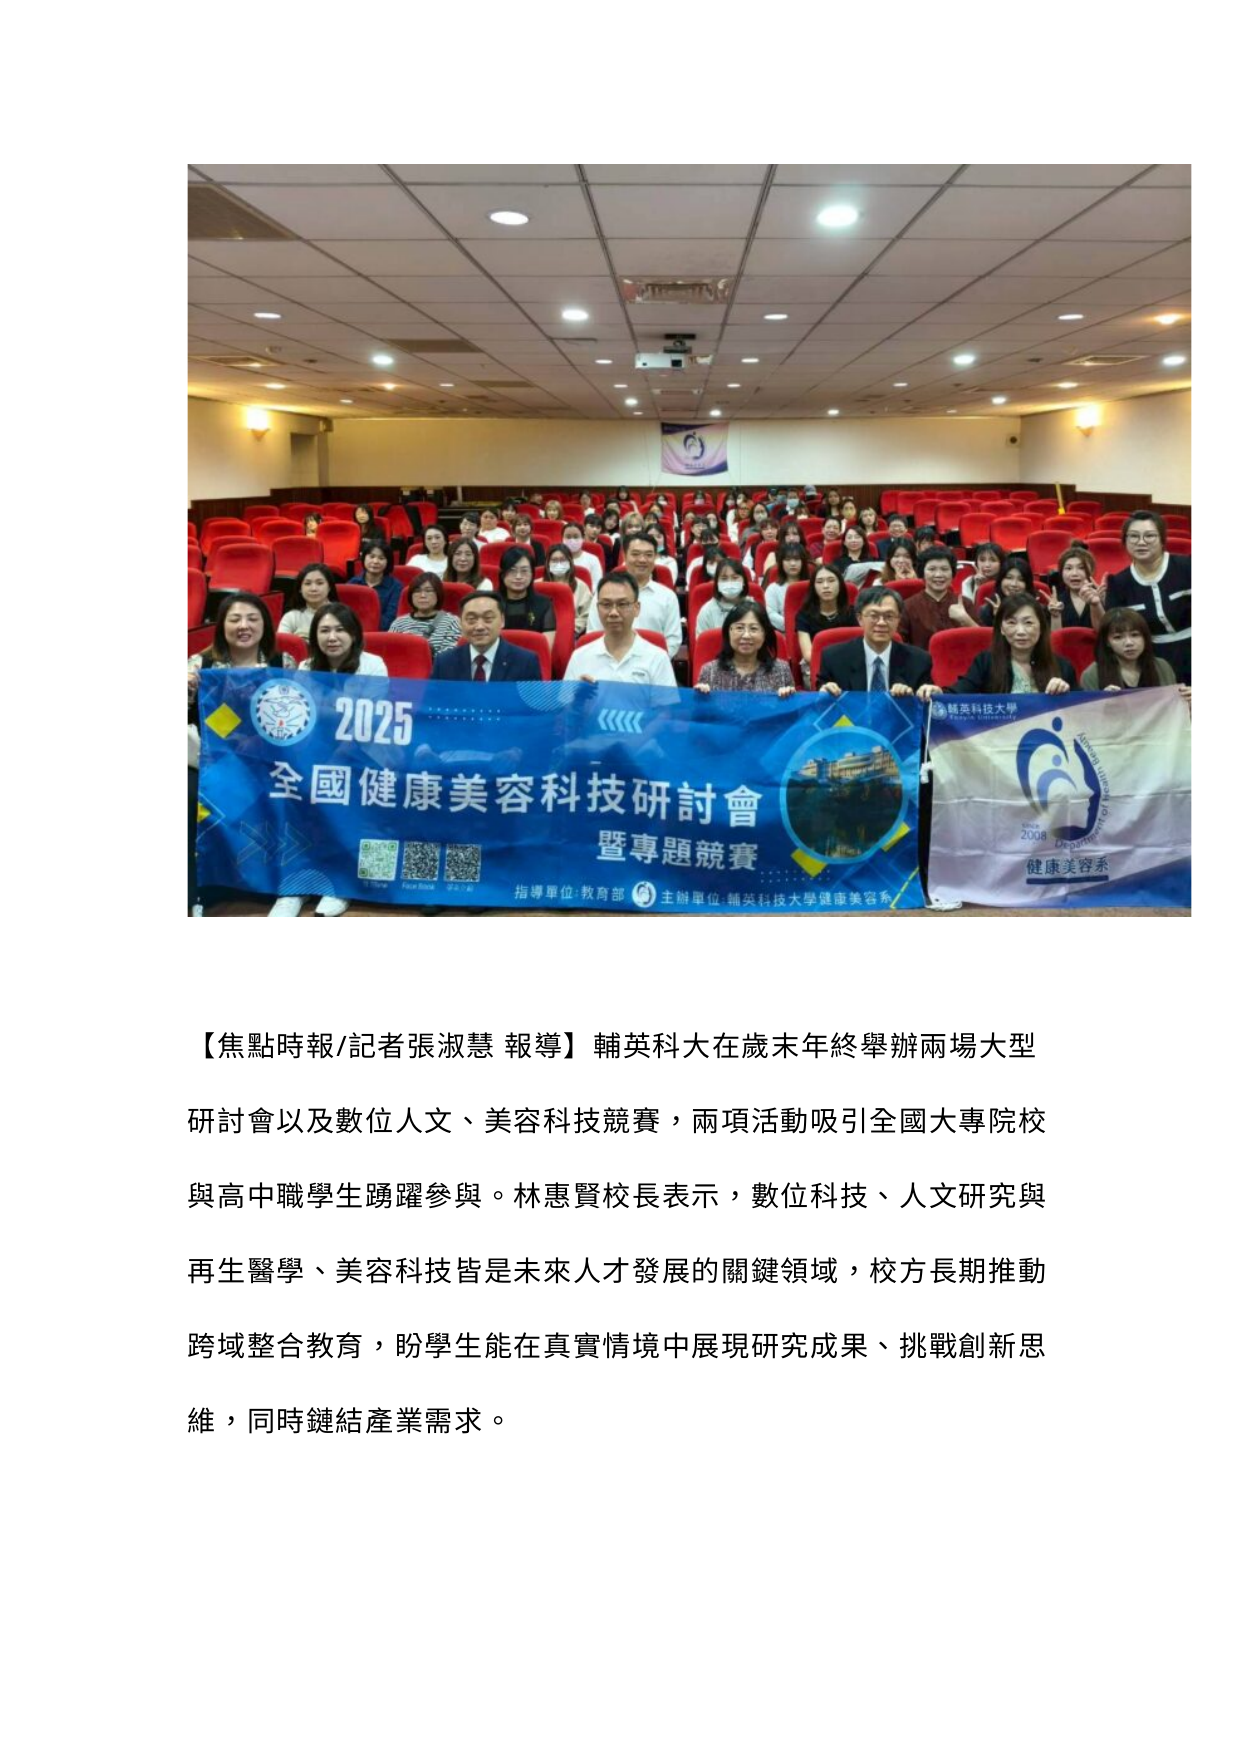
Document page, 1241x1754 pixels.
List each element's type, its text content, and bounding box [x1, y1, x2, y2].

text 【焦點時報/記者張淑慧 報導】輔英科大在歲末年終舉辦兩場大型研討會以及數位人文、美容科技競賽，兩項活動吸引全國大專院校與高中職學生踴躍參與。林惠賢校長表示，數位科技、人文研究與再生醫學、美容科技皆是未來人才發展的關鍵領域，校方長期推動跨域整合教育，盼學生能在真實情境中展現研究成果、挑戰創新思維，同時鏈結產業需求。 [187, 1007, 1053, 1457]
picture [187, 164, 1192, 917]
